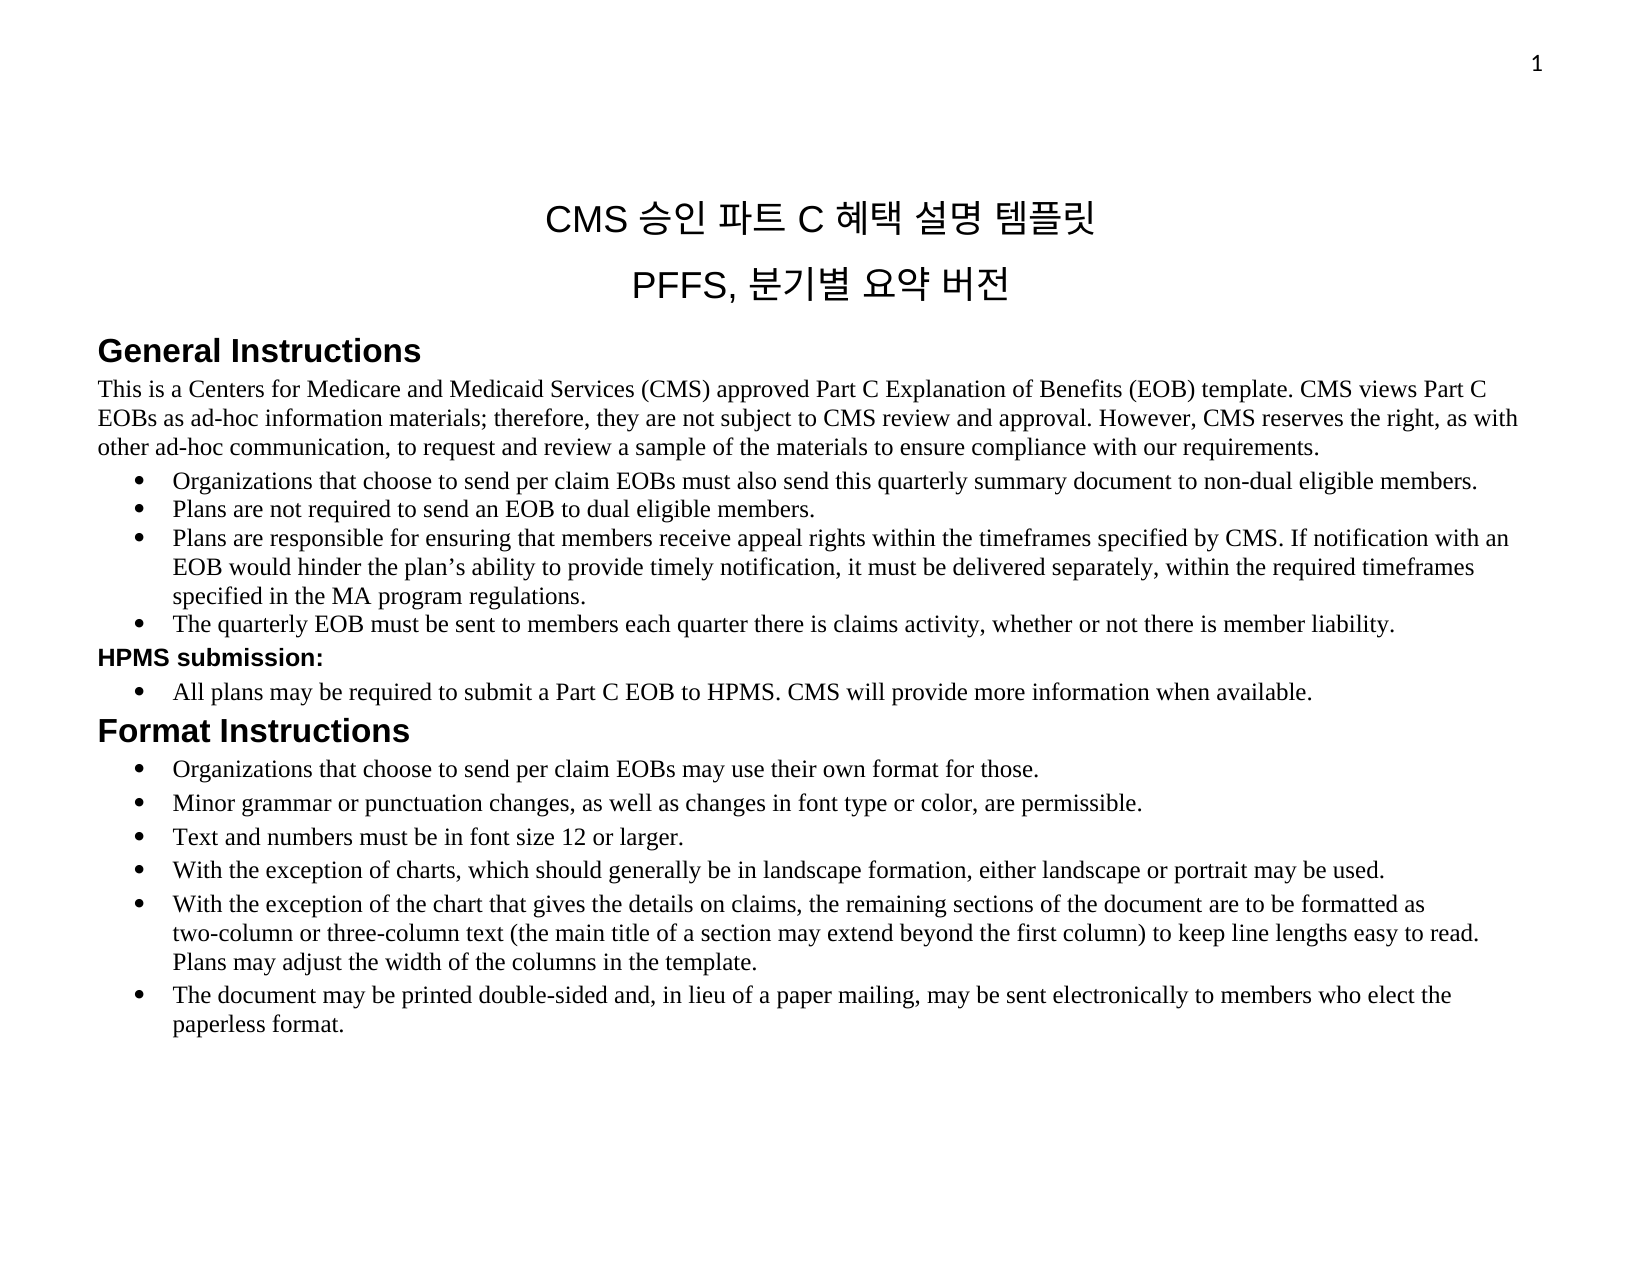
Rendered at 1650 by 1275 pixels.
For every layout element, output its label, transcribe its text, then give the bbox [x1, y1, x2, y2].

text This is a Centers for Medicare and Medicaid Services (CMS) approved Part C Explanation of Benefits (EOB) template. CMS views Part C EOBs as ad-hoc information materials; therefore, they are not subject to CMS review and approval. However, CMS reserves the right, as with other ad-hoc communication, to request and review a sample of the materials to ensure compliance with our requirements. [97, 374, 1544, 461]
list Text and numbers must be in font size 12 or larger. [135, 822, 1544, 851]
subtitle Format Instructions [97, 711, 1544, 749]
list Plans are responsible for ensuring that members receive appeal rights within the timeframes specified by CMS. If notification with an EOB would hinder the plan’s ability to provide timely notification, it must be delivered separately, within the required timeframes specified in the MA program regulations. [135, 523, 1544, 609]
subtitle General Instructions [97, 331, 1544, 369]
list The document may be printed double-sided and, in lieu of a paper mailing, may be sent electronically to members who elect the paperless format. [135, 981, 1544, 1038]
list Organizations that choose to send per claim EOBs must also send this quarterly summary document to non-dual eligible members. [135, 466, 1544, 494]
text PFFS, 분기별 요약 버전 [97, 255, 1544, 310]
list With the exception of the chart that gives the details on claims, the remaining sections of the document are to be formatted as two-column or three-column text (the main title of a section may extend beyond the first column) to keep line lengths easy to read. Plans may adjust the width of the columns in the template. [135, 889, 1544, 976]
list Organizations that choose to send per claim EOBs may use their own format for those. [135, 754, 1544, 783]
list All plans may be required to submit a Part C EOB to HPMS. CMS will provide more information when available. [135, 677, 1544, 706]
list The quarterly EOB must be sent to members each quarter there is claims activity, whether or not there is member liability. [135, 609, 1544, 638]
list With the exception of charts, which should generally be in landscape formation, either landscape or portrait may be used. [135, 856, 1544, 884]
title CMS 승인 파트 C 혜택 설명 템플릿 [97, 189, 1544, 243]
text HPMS submission: [97, 643, 1544, 672]
list Plans are not required to send an EOB to dual eligible members. [135, 494, 1544, 523]
list Minor grammar or punctuation changes, as well as changes in font type or color, are permissible. [135, 788, 1544, 817]
